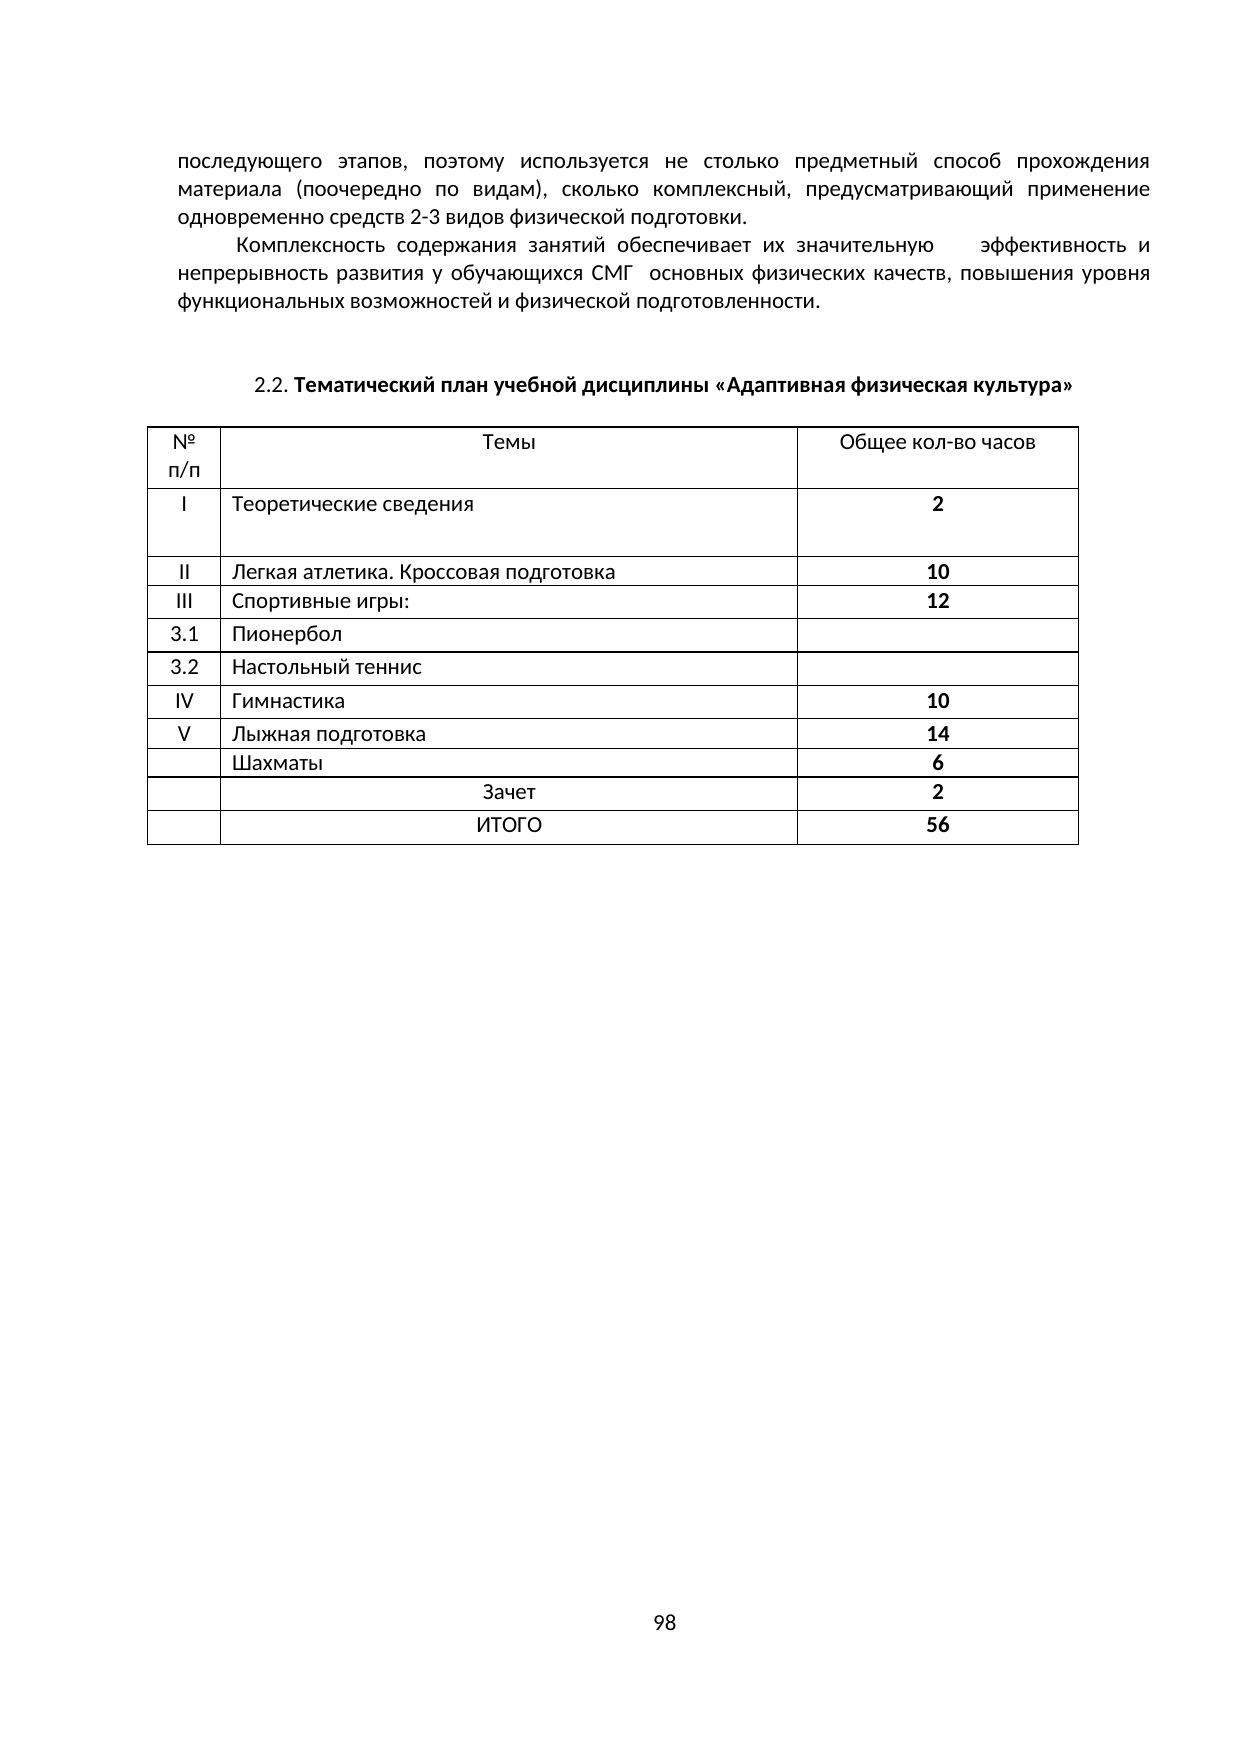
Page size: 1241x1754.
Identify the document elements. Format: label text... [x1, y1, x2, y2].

table_cell Пионербол [221, 619, 797, 651]
table_header Темы [221, 428, 797, 488]
table_cell Гимнастика [221, 686, 797, 718]
table_cell [798, 619, 1078, 651]
table_cell III [148, 586, 220, 618]
text 2.2. Тематический план учебной дисциплины «Адаптивная физическая культура» [177, 370, 1152, 398]
table_cell 14 [798, 719, 1078, 747]
table_cell Теоретические сведения [221, 489, 797, 556]
table_cell Легкая атлетика. Кроссовая подготовка [221, 557, 797, 585]
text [177, 146, 1152, 230]
table_cell Шахматы [221, 749, 797, 776]
table_cell Лыжная подготовка [221, 719, 797, 747]
table_cell [148, 778, 220, 809]
table_cell 10 [798, 557, 1078, 585]
table_cell [798, 653, 1078, 685]
table_cell [148, 749, 220, 776]
table_cell 12 [798, 586, 1078, 618]
table_cell ИТОГО [221, 811, 797, 844]
table_cell Зачет [221, 778, 797, 809]
table_cell 2 [798, 489, 1078, 556]
table_cell V [148, 719, 220, 747]
table_cell II [148, 557, 220, 585]
table_cell 3.1 [148, 619, 220, 651]
table_cell Спортивные игры: [221, 586, 797, 618]
table_header № п/п [148, 428, 220, 488]
text Комплексность содержания занятий обеспечивает их значительную эффективность и непрерывность развития у обучающихся СМГ основных физических качеств, повышения уровня функциональных возможностей и физической подготовленности. [177, 230, 1152, 314]
table_cell I [148, 489, 220, 556]
table_cell Настольный теннис [221, 653, 797, 685]
table_cell 3.2 [148, 653, 220, 685]
table_cell 56 [798, 811, 1078, 844]
table_cell 10 [798, 686, 1078, 718]
table_cell 6 [798, 749, 1078, 776]
table_cell IV [148, 686, 220, 718]
table_header Общее кол-во часов [798, 428, 1078, 488]
table_cell [148, 811, 220, 844]
table_cell 2 [798, 778, 1078, 809]
